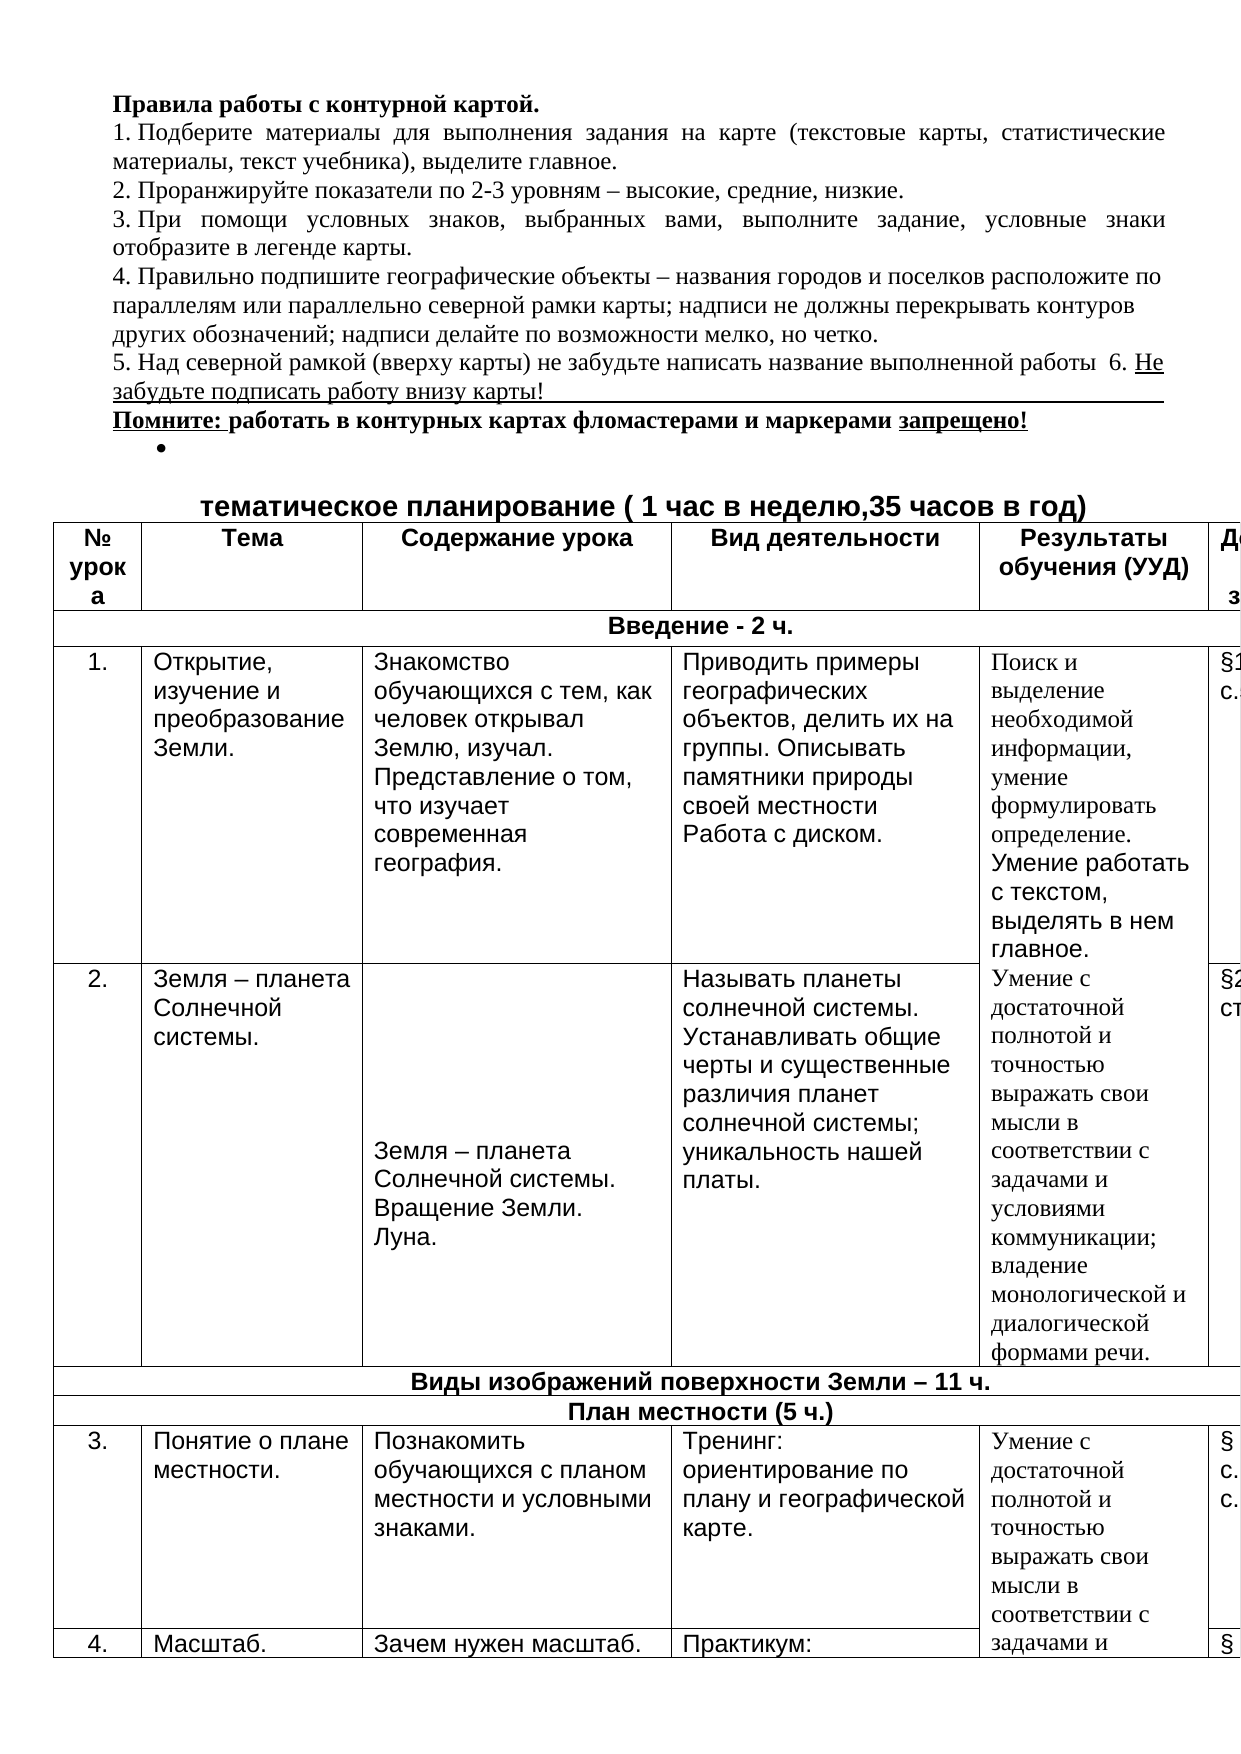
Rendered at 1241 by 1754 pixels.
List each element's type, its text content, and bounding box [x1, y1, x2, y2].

table_cell Познакомить обучающихся с планом местности и условными знаками. [363, 1426, 671, 1627]
table_cell Открытие, изучение и преобразование Земли. [142, 647, 362, 963]
table_header Вид деятельности [672, 523, 979, 609]
text тематическое планирование ( 1 час в неделю,35 часов в год) [112, 489, 1167, 522]
table_cell Земля – планета Солнечной системы. [142, 964, 362, 1366]
table_header Тема [142, 523, 362, 609]
table_cell Тренинг: ориентирование по плану и географической карте. [672, 1426, 979, 1627]
table_header Содержание урока [363, 523, 671, 609]
text 1. Подберите материалы для выполнения задания на карте (текстовые карты, статистические материалы, текст учебника), выделите главное. [112, 117, 1167, 175]
table_cell 3. [54, 1426, 141, 1627]
text 4. Правильно подпишите географические объекты – названия городов и поселков расположите по параллелям или параллельно северной рамки карты; надписи не должны перекрывать контуров других обозначений; надписи делайте по возможности мелко, но четко. [112, 261, 1167, 347]
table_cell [672, 1629, 979, 1657]
table_cell Называть планеты солнечной системы. Устанавливать общие черты и существенные различия планет солнечной системы; уникальность нашей платы. [672, 964, 979, 1366]
table_cell Поиск и выделение необходимой информации, умение формулировать определение. Умение работать с текстом, выделять в нем главное. Умение с достаточной полнотой и точностью выражать свои мысли в соответствии с задачами и условиями коммуникации; владение монологической и диалогической формами речи. [980, 647, 1208, 1366]
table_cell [363, 1629, 671, 1657]
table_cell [142, 1629, 362, 1657]
table_cell Понятие о плане местности. [142, 1426, 362, 1627]
table_header № урока [54, 523, 141, 609]
table_cell Знакомство обучающихся с тем, как человек открывал Землю, изучал. Представление о том, что изучает современная география. [363, 647, 671, 963]
text 5. Над северной рамкой (вверху карты) не забудьте написать название выполненной работы 6. Не забудьте подписать работу внизу карты! Помните: работать в контурных картах фломастерами и маркерами запрещено! [112, 347, 1167, 434]
table_cell § 3 Р.т. с.12 №6, с.13 №7 [1209, 1426, 1240, 1627]
table_cell §1 Р.т. с.5 №5 [1209, 647, 1240, 963]
table_cell 1. [54, 647, 141, 963]
table_cell §2, зад.3 стр.10 [1209, 964, 1240, 1366]
table_cell Приводить примеры географических объектов, делить их на группы. Описывать памятники природы своей местности Работа с диском. [672, 647, 979, 963]
table_header Домашнее задание [1209, 523, 1240, 609]
table_cell 2. [54, 964, 141, 1366]
table_cell Умение с достаточной полнотой и точностью выражать свои мысли в соответствии с задачами и условиями коммуникации; владение монологической и диалогической формами речи. Построение логической цепи рассуждений; установление причинно-следственных связей. Осуществлять поиск нужной информации в учебнике, атласе. Ориентироваться на местности при помощи топографических карт, строить простые планы местности, читать план и географ. карту; сопоставлять и сравнивать план и карту, работать индивидуально и в группах, уметь оценивать правильность выполненной работы. [980, 1426, 1208, 1657]
text Правила работы с контурной картой. [112, 89, 1167, 117]
table_cell 4. [54, 1629, 141, 1657]
table_header Результаты обучения (УУД) [980, 523, 1208, 609]
table_cell Виды изображений поверхности Земли – 11 ч. [54, 1367, 1240, 1395]
table_cell Введение - 2 ч. [54, 611, 1240, 646]
table_cell Земля – планета Солнечной системы. Вращение Земли. Луна. [363, 964, 671, 1366]
table_cell План местности (5 ч.) [54, 1396, 1240, 1425]
text 3. При помощи условных знаков, выбранных вами, выполните задание, условные знаки отобразите в легенде карты. [112, 204, 1167, 261]
text 2. Проранжируйте показатели по 2-3 уровням – высокие, средние, низкие. [112, 175, 1167, 204]
